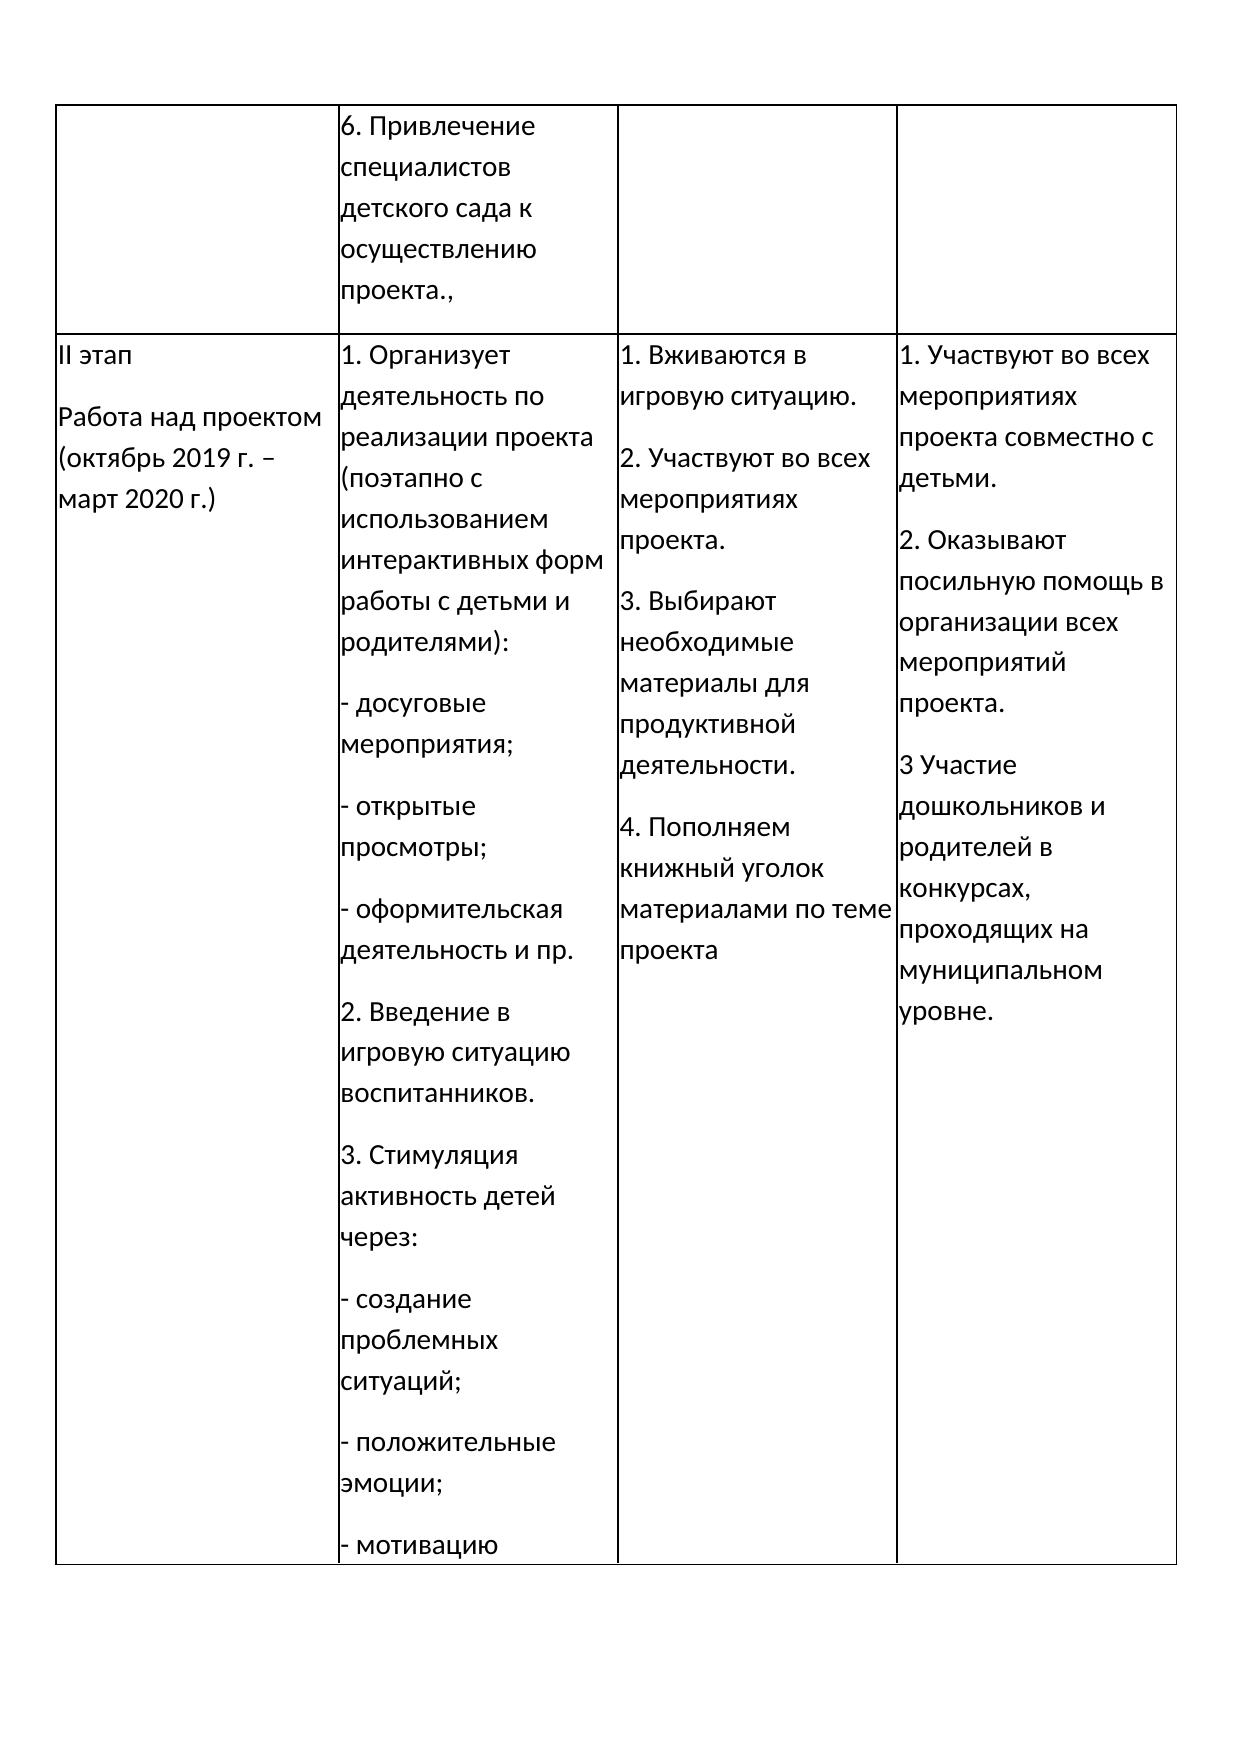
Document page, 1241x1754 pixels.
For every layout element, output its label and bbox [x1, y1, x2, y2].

table_cell [340, 106, 617, 333]
table_cell [898, 106, 1176, 333]
table_cell [619, 106, 896, 333]
table_cell [57, 335, 338, 1563]
table_cell [340, 335, 617, 1563]
table_cell [898, 335, 1176, 1563]
table_cell [57, 106, 338, 333]
table_cell [619, 335, 896, 1563]
